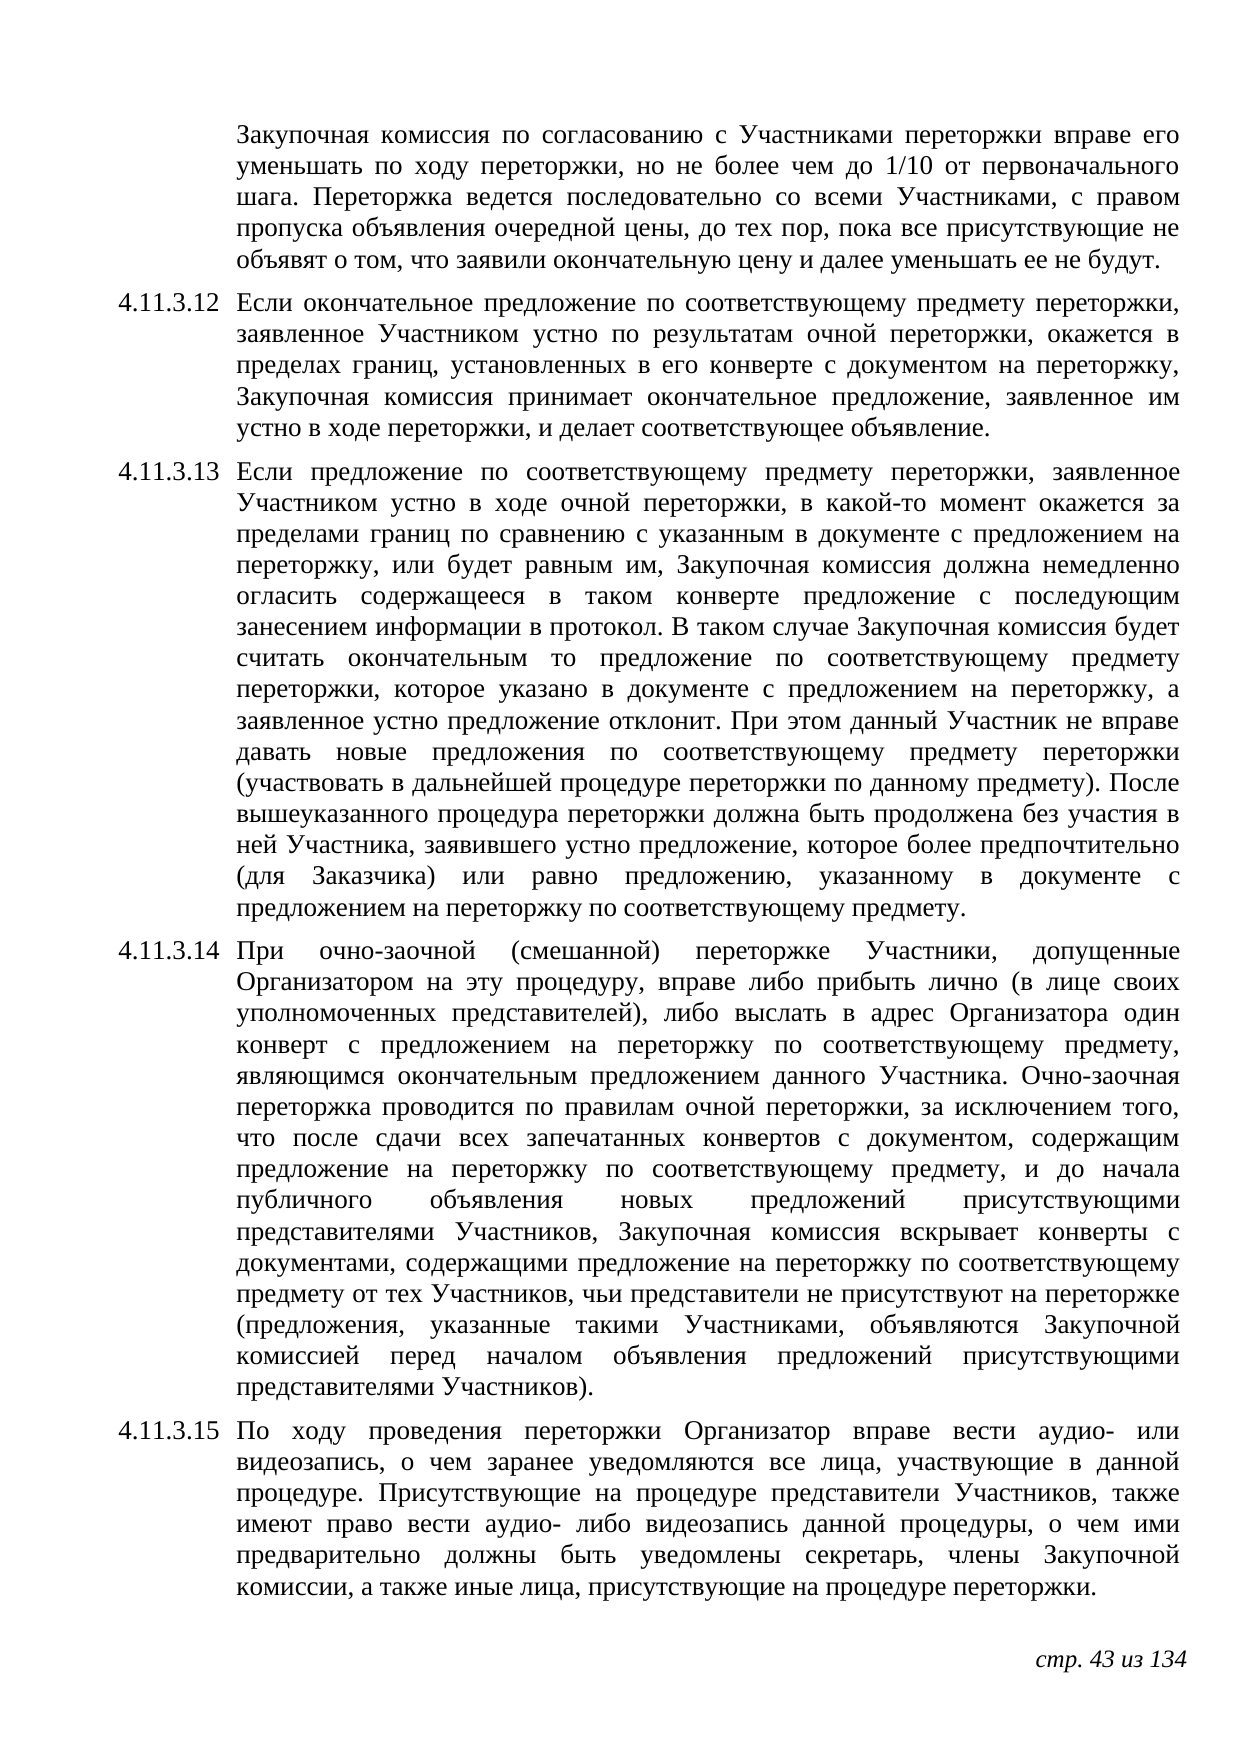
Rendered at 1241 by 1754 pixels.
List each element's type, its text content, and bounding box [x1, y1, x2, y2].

text Если окончательное предложение по соответствующему предмету переторжки, заявленное Участником устно по результатам очной переторжки, окажется в пределах границ, установленных в его конверте с документом на переторжку, Закупочная комиссия принимает окончательное предложение, заявленное им устно в ходе переторжки, и делает соответствующее объявление. [118, 286, 1181, 442]
text Если предложение по соответствующему предмету переторжки, заявленное Участником устно в ходе очной переторжки, в какой-то момент окажется за пределами границ по сравнению с указанным в документе с предложением на переторжку, или будет равным им, Закупочная комиссия должна немедленно огласить содержащееся в таком конверте предложение с последующим занесением информации в протокол. В таком случае Закупочная комиссия будет считать окончательным то предложение по соответствующему предмету переторжки, которое указано в документе с предложением на переторжку, а заявленное устно предложение отклонит. При этом данный Участник не вправе давать новые предложения по соответствующему предмету переторжки (участвовать в дальнейшей процедуре переторжки по данному предмету). После вышеуказанного процедура переторжки должна быть продолжена без участия в ней Участника, заявившего устно предложение, которое более предпочтительно (для Заказчика) или равно предложению, указанному в документе с предложением на переторжку по соответствующему предмету. [118, 454, 1181, 922]
text При очно-заочной (смешанной) переторжке Участники, допущенные Организатором на эту процедуру, вправе либо прибыть лично (в лице своих уполномоченных представителей), либо выслать в адрес Организатора один конверт с предложением на переторжку по соответствующему предмету, являющимся окончательным предложением данного Участника. Очно-заочная переторжка проводится по правилам очной переторжки, за исключением того, что после сдачи всех запечатанных конвертов с документом, содержащим предложение на переторжку по соответствующему предмету, и до начала публичного объявления новых предложений присутствующими представителями Участников, Закупочная комиссия вскрывает конверты с документами, содержащими предложение на переторжку по соответствующему предмету от тех Участников, чьи представители не присутствуют на переторжке (предложения, указанные такими Участниками, объявляются Закупочной комиссией перед началом объявления предложений присутствующими представителями Участников). [118, 934, 1181, 1401]
text По ходу проведения переторжки Организатор вправе вести аудио- или видеозапись, о чем заранее уведомляются все лица, участвующие в данной процедуре. Присутствующие на процедуре представители Участников, также имеют право вести аудио- либо видеозапись данной процедуры, о чем ими предварительно должны быть уведомлены секретарь, члены Закупочной комиссии, а также иные лица, присутствующие на процедуре переторжки. [118, 1414, 1181, 1601]
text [118, 118, 1181, 274]
